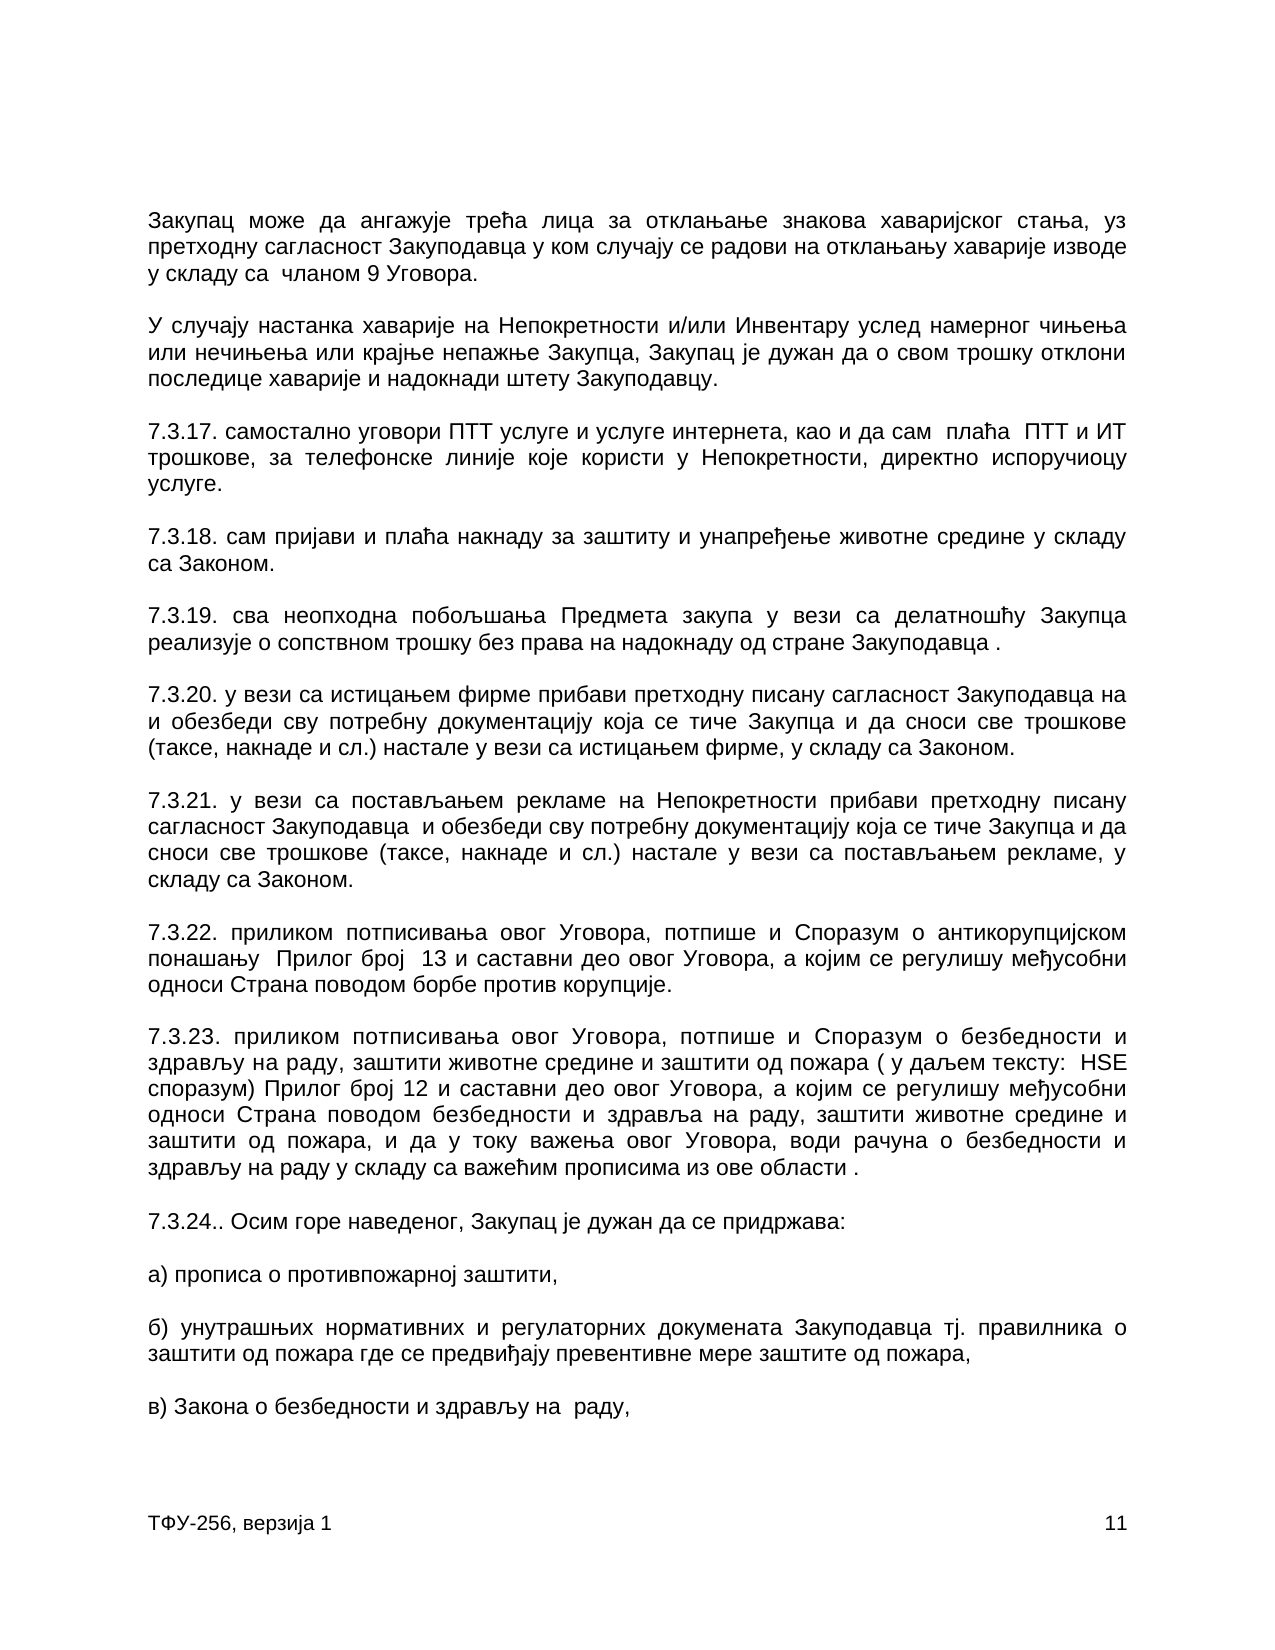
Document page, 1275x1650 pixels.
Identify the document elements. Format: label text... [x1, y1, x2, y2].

list 7.3.24.. Осим горе наведеног, Закупац је дужан да се придржава: [148, 1208, 1127, 1234]
text б) унутрашњих нормативних и регулаторних докумената Закуподавца тј. правилника о заштити од пожара где се предвиђају превентивне мере заштите од пожара, [148, 1313, 1127, 1366]
text 7.3.23. приликом потписивања овог Уговора, потпише и Споразум о безбедности и здрављу на раду, заштити животне средине и заштити од пожара ( у даљем тексту: HSE споразум) Прилог број 12 и саставни део овог Уговора, а којим се регулишу међусобни односи Страна поводом безбедности и здравља на раду, заштити животне средине и заштити од пожара, и да у току важења овог Уговора, води рачуна о безбедности и здрављу на раду у складу са важећим прописима из ове области . [148, 1024, 1127, 1180]
text 7.3.22. приликом потписивања овог Уговора, потпише и Споразум о антикорупцијском понашању Прилог број 13 и саставни део овог Уговора, а којим се регулишу међусобни односи Страна поводом борбе против корупције. [148, 918, 1127, 997]
text 7.3.18. сам пријави и плаћа накнаду за заштиту и унапређење животне средине у складу са Законом. [148, 523, 1127, 576]
text в) Закона о безбедности и здрављу на раду, [148, 1393, 1127, 1419]
text 7.3.21. у вези са постављањем рекламе на Непокретности прибави претходну писану сагласност Закуподавца и обезбеди сву потребну документацију која се тиче Закупца и да сноси све трошкове (таксе, накнаде и сл.) настале у вези са постављањем рекламе, у складу са Законом. [148, 787, 1127, 892]
text У случају настанка хаварије на Непокретности и/или Инвентару услед намерног чињења или нечињења или крајње непажње Закупца, Закупац је дужан да о свом трошку отклони последице хаварије и надокнади штету Закуподавцу. [148, 312, 1127, 391]
text Закупац може да ангажује трећа лица за отклањање знакова хаваријског стања, уз претходну сагласност Закуподавца у ком случају се радови на отклањању хаварије изводе у складу са чланом 9 Уговора. [148, 207, 1127, 286]
text а) прописа о противпожарној заштити, [148, 1261, 1127, 1287]
text 7.3.17. самостално уговори ПТТ услуге и услуге интернета, као и да сам плаћа ПТТ и ИТ трошкове, за телефонске линије које користи у Непокретности, директно испоручиоцу услуге. [148, 418, 1127, 497]
text 7.3.19. сва неопходна побољшања Предмета закупа у вези са делатношћу Закупца реализује о сопствном трошку без права на надокнаду од стране Закуподавца . [148, 602, 1127, 655]
text 7.3.20. у вези са истицањем фирме прибави претходну писану сагласност Закуподавца на и обезбеди сву потребну документацију која се тиче Закупца и да сноси све трошкове (таксе, накнаде и сл.) настале у вези са истицањем фирме, у складу са Законом. [148, 681, 1127, 760]
